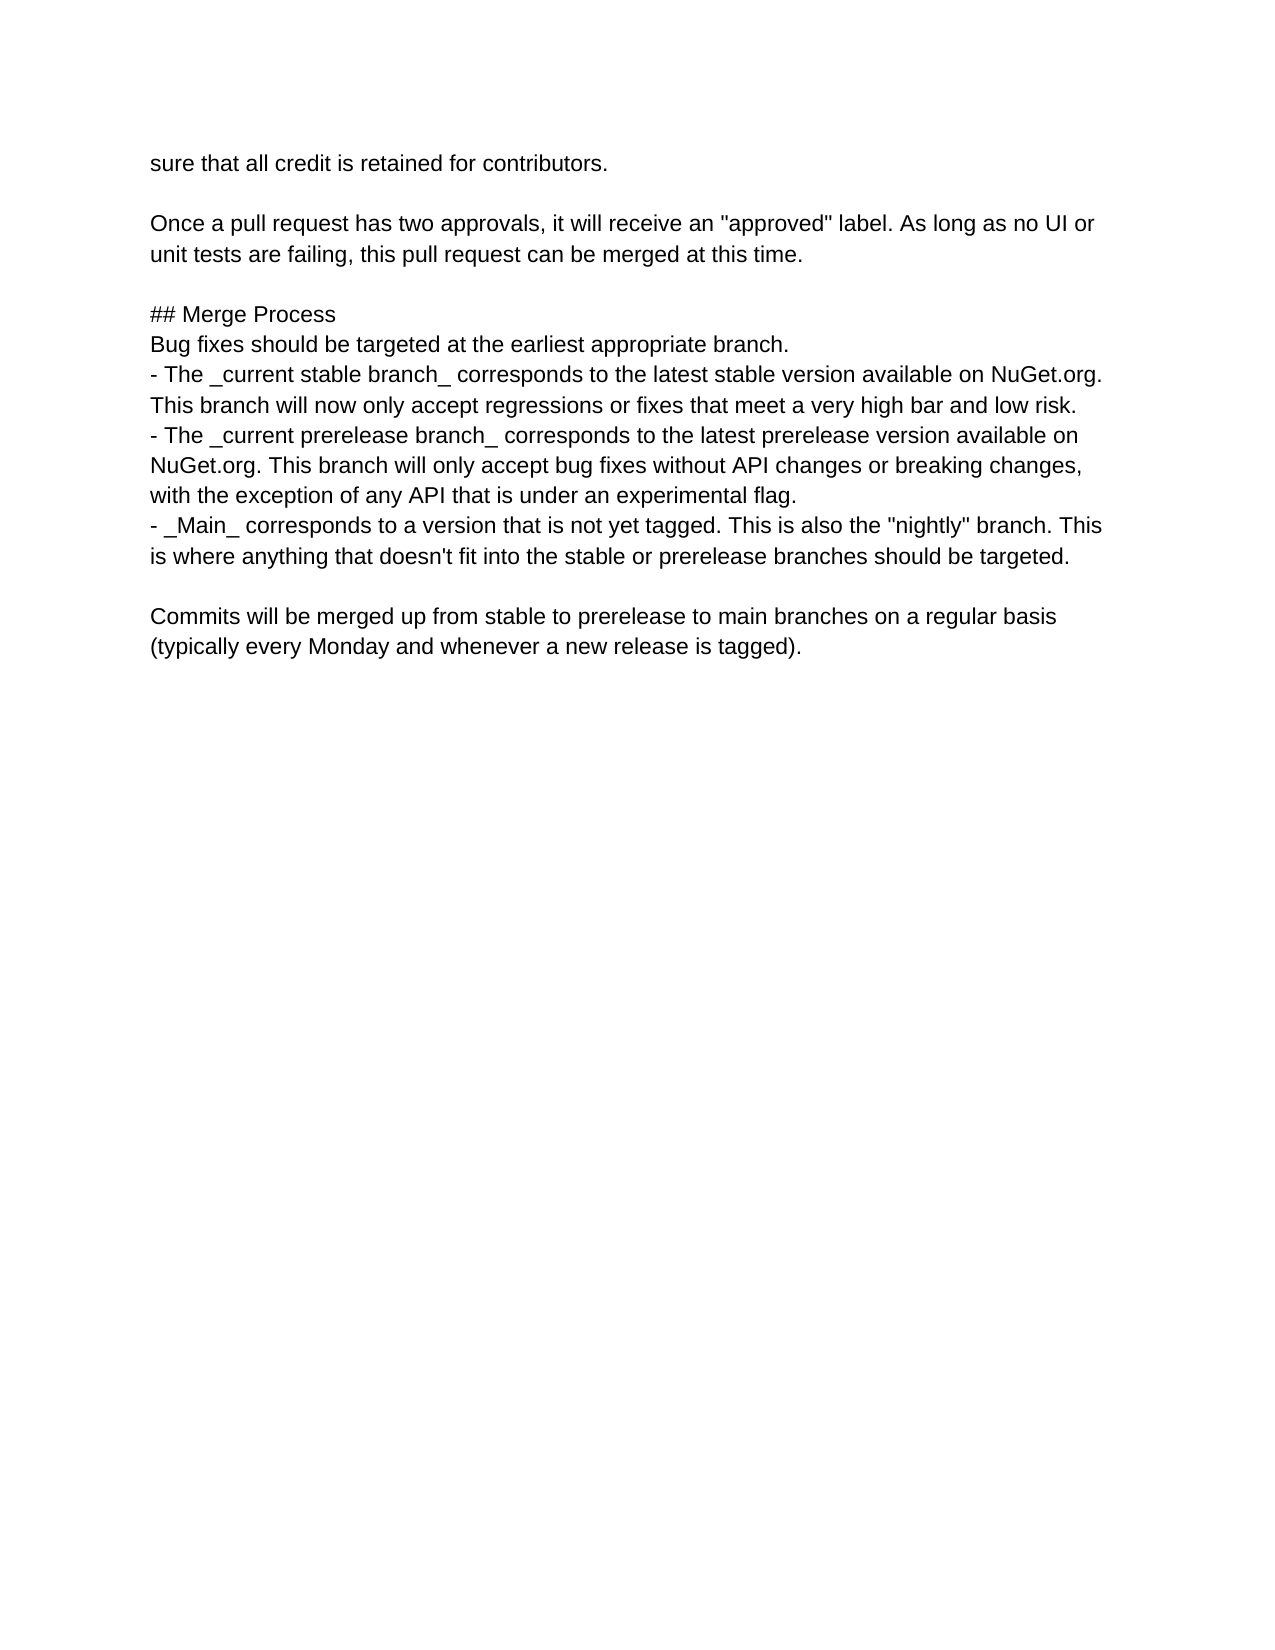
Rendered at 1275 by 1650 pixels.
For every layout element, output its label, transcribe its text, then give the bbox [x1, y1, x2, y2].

text - The _current stable branch_ corresponds to the latest stable version available on NuGet.org. This branch will now only accept regressions or fixes that meet a very high bar and low risk. [150, 361, 1125, 418]
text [150, 150, 1125, 176]
text Commits will be merged up from stable to prerelease to main branches on a regular basis (typically every Monday and whenever a new release is tagged). [150, 603, 1125, 660]
text ## Merge Process [150, 301, 1125, 327]
text Once a pull request has two approvals, it will receive an "approved" label. As long as no UI or unit tests are failing, this pull request can be merged at this time. [150, 210, 1125, 267]
text - _Main_ corresponds to a version that is not yet tagged. This is also the "nightly" branch. This is where anything that doesn't fit into the stable or prerelease branches should be targeted. [150, 512, 1125, 569]
text - The _current prerelease branch_ corresponds to the latest prerelease version available on NuGet.org. This branch will only accept bug fixes without API changes or breaking changes, with the exception of any API that is under an experimental flag. [150, 422, 1125, 509]
text Bug fixes should be targeted at the earliest appropriate branch. [150, 331, 1125, 358]
